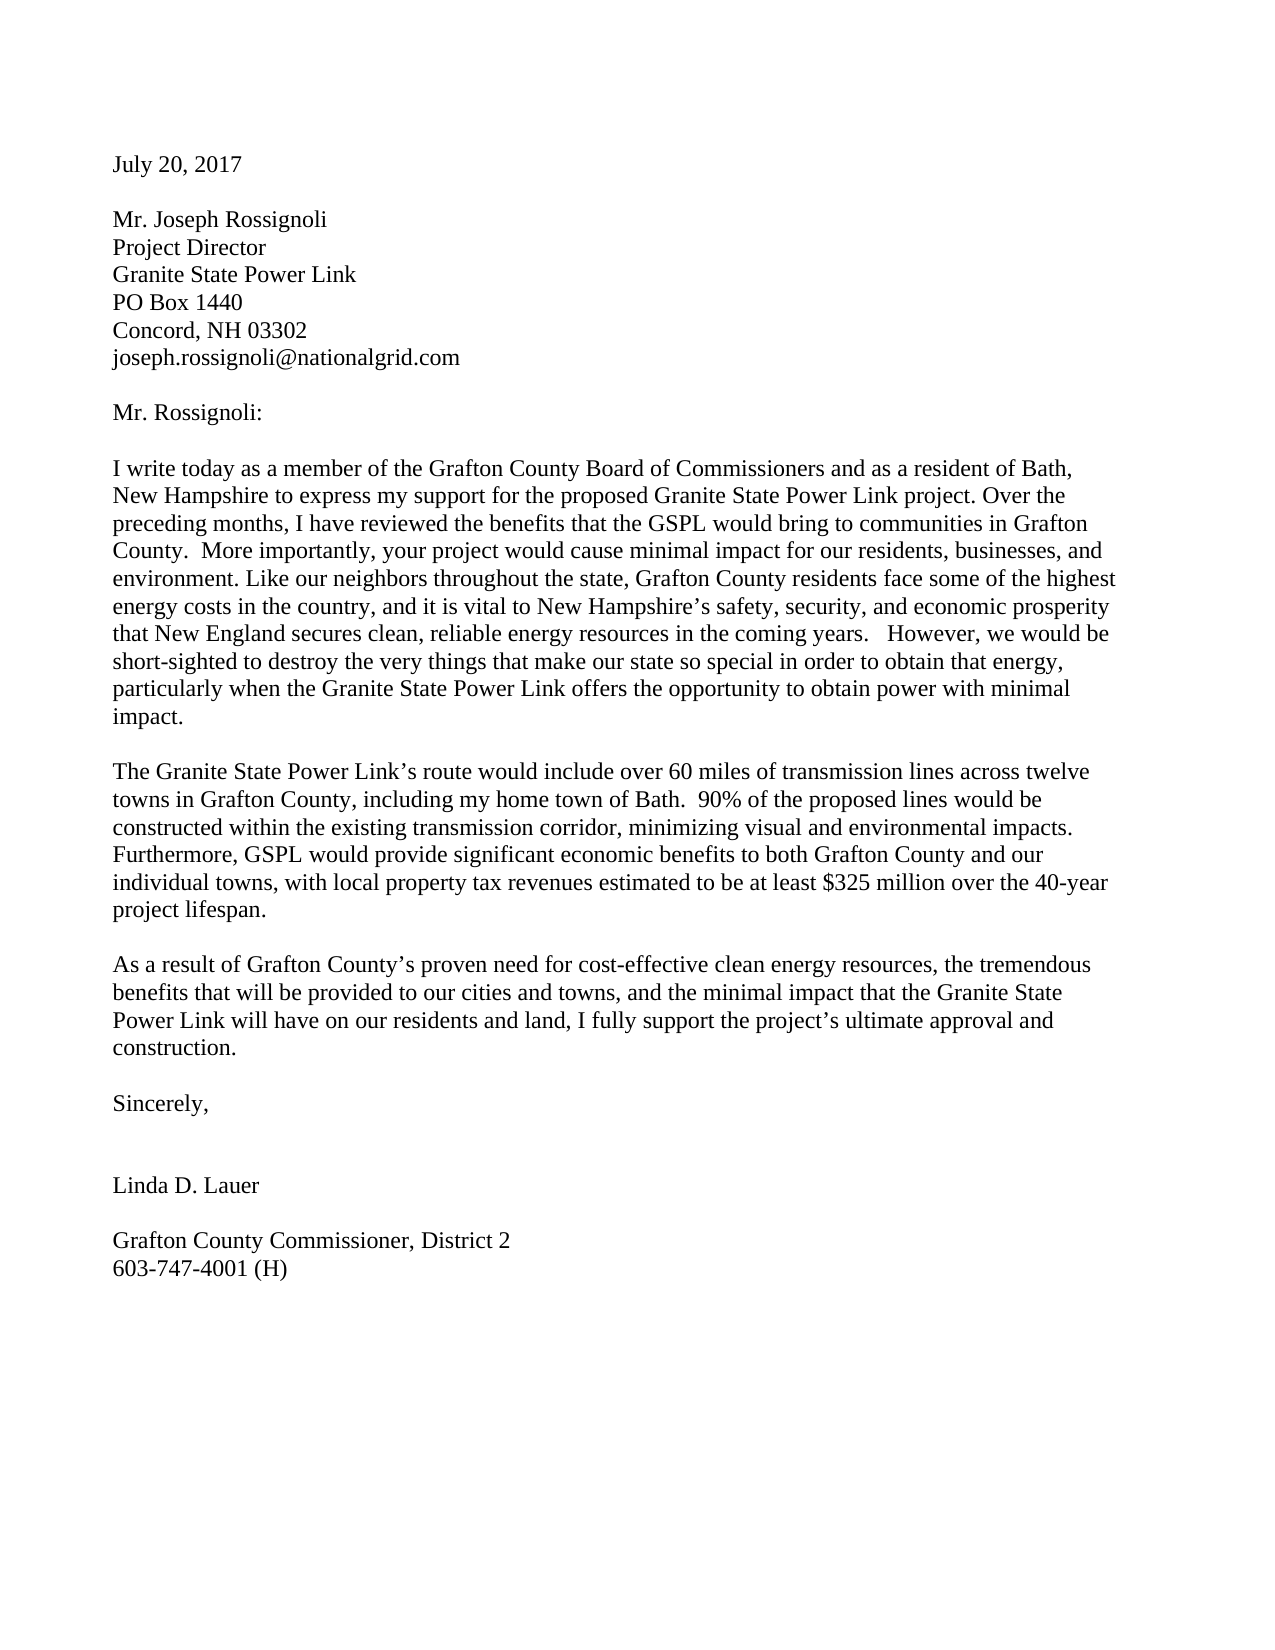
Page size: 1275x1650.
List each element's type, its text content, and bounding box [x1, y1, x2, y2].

text July 20, 2017 [112, 150, 1125, 178]
text joseph.rossignoli@nationalgrid.com [112, 343, 1125, 371]
text Project Director [112, 233, 1125, 260]
text Concord, NH 03302 [112, 316, 1125, 343]
text As a result of Grafton County’s proven need for cost-effective clean energy resources, the tremendous benefits that will be provided to our cities and towns, and the minimal impact that the Granite State Power Link will have on our residents and land, I fully support the project’s ultimate approval and construction. [112, 951, 1125, 1061]
text The Granite State Power Link’s route would include over 60 miles of transmission lines across twelve towns in Grafton County, including my home town of Bath. 90% of the proposed lines would be constructed within the existing transmission corridor, minimizing visual and environmental impacts. Furthermore, GSPL would provide significant economic benefits to both Grafton County and our individual towns, with local property tax revenues estimated to be at least $325 million over the 40-year project lifespan. [112, 757, 1125, 923]
text Mr. Rossignoli: [112, 398, 1125, 426]
text Sincerely, [112, 1088, 1125, 1116]
text Mr. Joseph Rossignoli [112, 205, 1125, 233]
text 603-747-4001 (H) [112, 1254, 1125, 1282]
text Granite State Power Link [112, 260, 1125, 288]
text Grafton County Commissioner, District 2 [112, 1227, 1125, 1254]
text I write today as a member of the Grafton County Board of Commissioners and as a resident of Bath, New Hampshire to express my support for the proposed Granite State Power Link project. Over the preceding months, I have reviewed the benefits that the GSPL would bring to communities in Grafton County. More importantly, your project would cause minimal impact for our residents, businesses, and environment. Like our neighbors throughout the state, Grafton County residents face some of the highest energy costs in the country, and it is vital to New Hampshire’s safety, security, and economic prosperity that New England secures clean, reliable energy resources in the coming years. However, we would be short-sighted to destroy the very things that make our state so special in order to obtain that energy, particularly when the Granite State Power Link offers the opportunity to obtain power with minimal impact. [112, 454, 1125, 730]
text PO Box 1440 [112, 288, 1125, 316]
text Linda D. Lauer [112, 1171, 1125, 1199]
